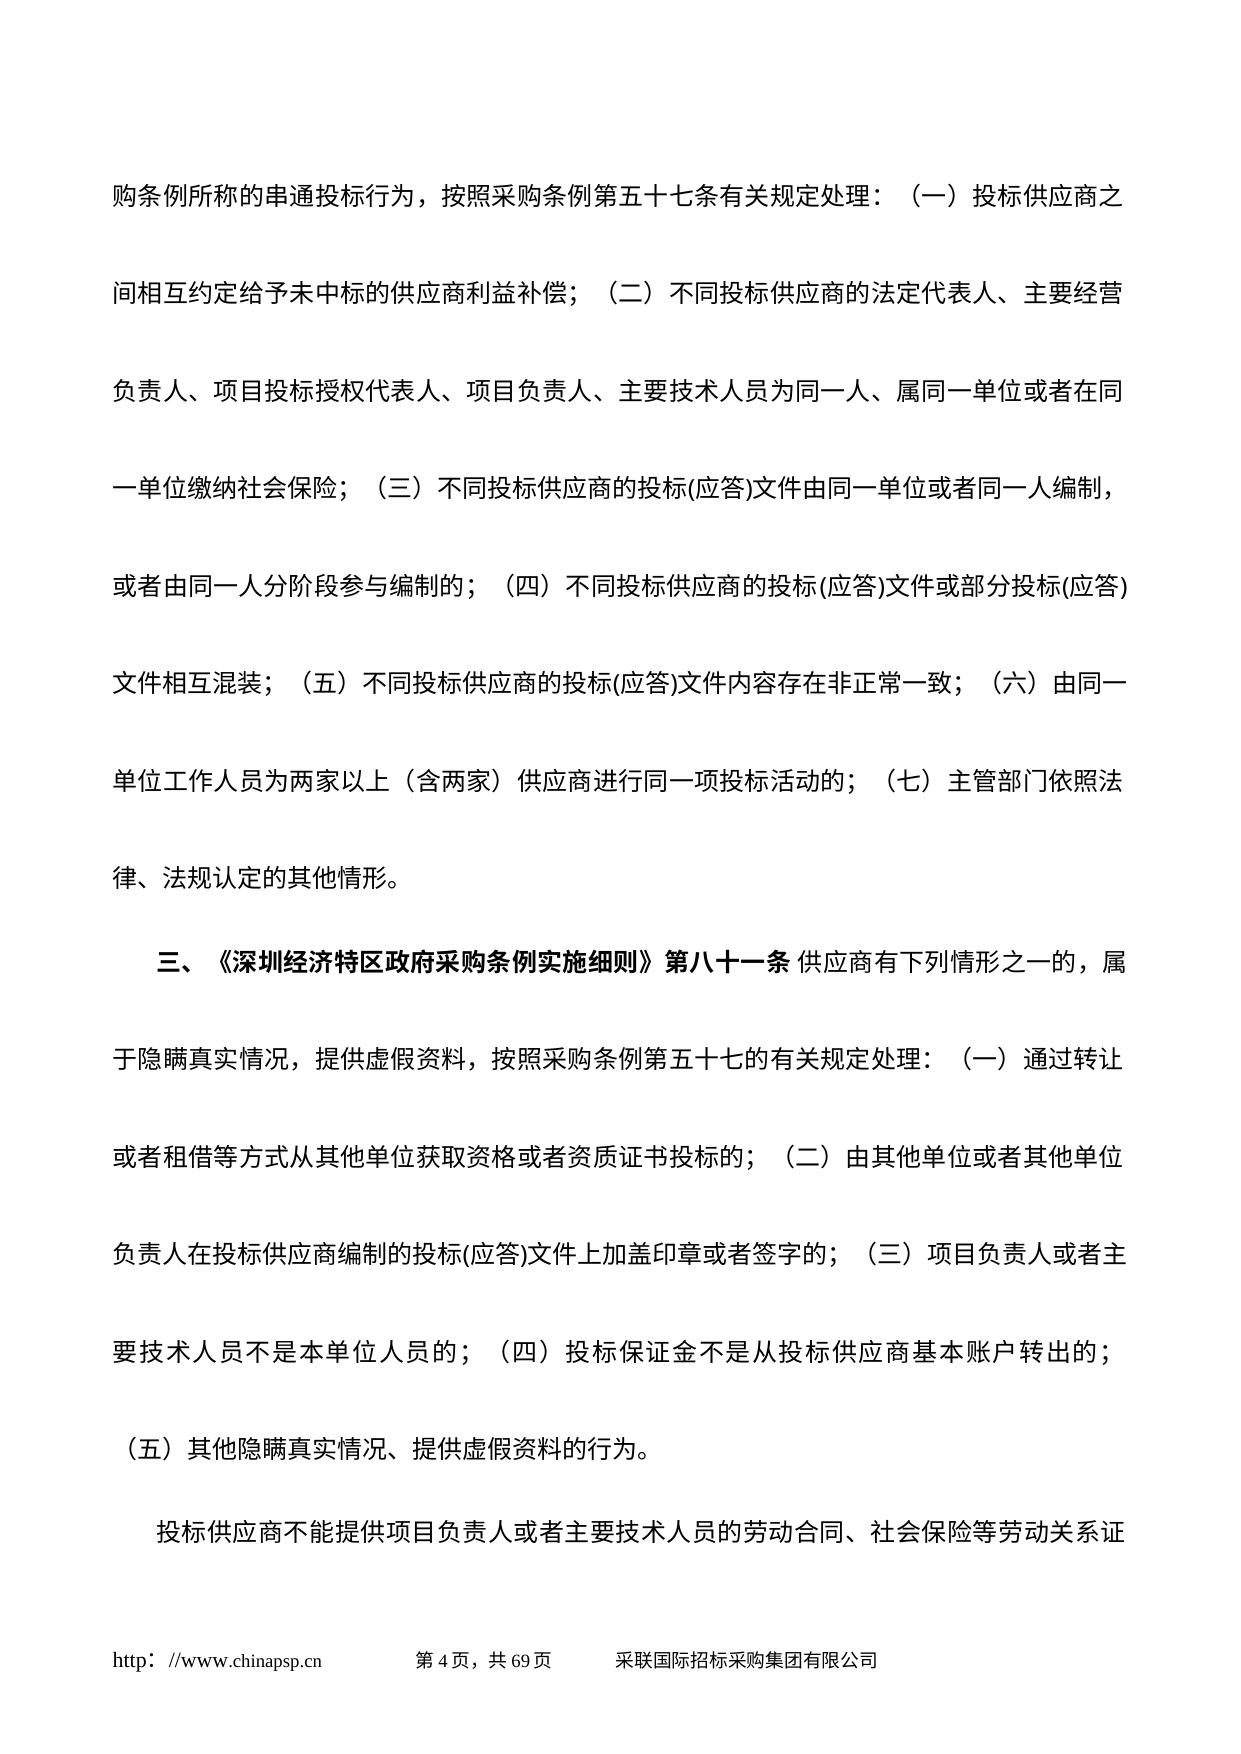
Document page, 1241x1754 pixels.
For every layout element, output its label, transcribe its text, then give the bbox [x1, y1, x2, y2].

text 三、《深圳经济特区政府采购条例实施细则》第八十一条 供应商有下列情形之一的，属于隐瞒真实情况，提供虚假资料，按照采购条例第五十七的有关规定处理：（一）通过转让或者租借等方式从其他单位获取资格或者资质证书投标的；（二）由其他单位或者其他单位负责人在投标供应商编制的投标(应答)文件上加盖印章或者签字的；（三）项目负责人或者主要技术人员不是本单位人员的；（四）投标保证金不是从投标供应商基本账户转出的；（五）其他隐瞒真实情况、提供虚假资料的行为。 [112, 928, 1128, 1480]
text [112, 162, 1128, 909]
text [112, 1498, 1128, 1563]
